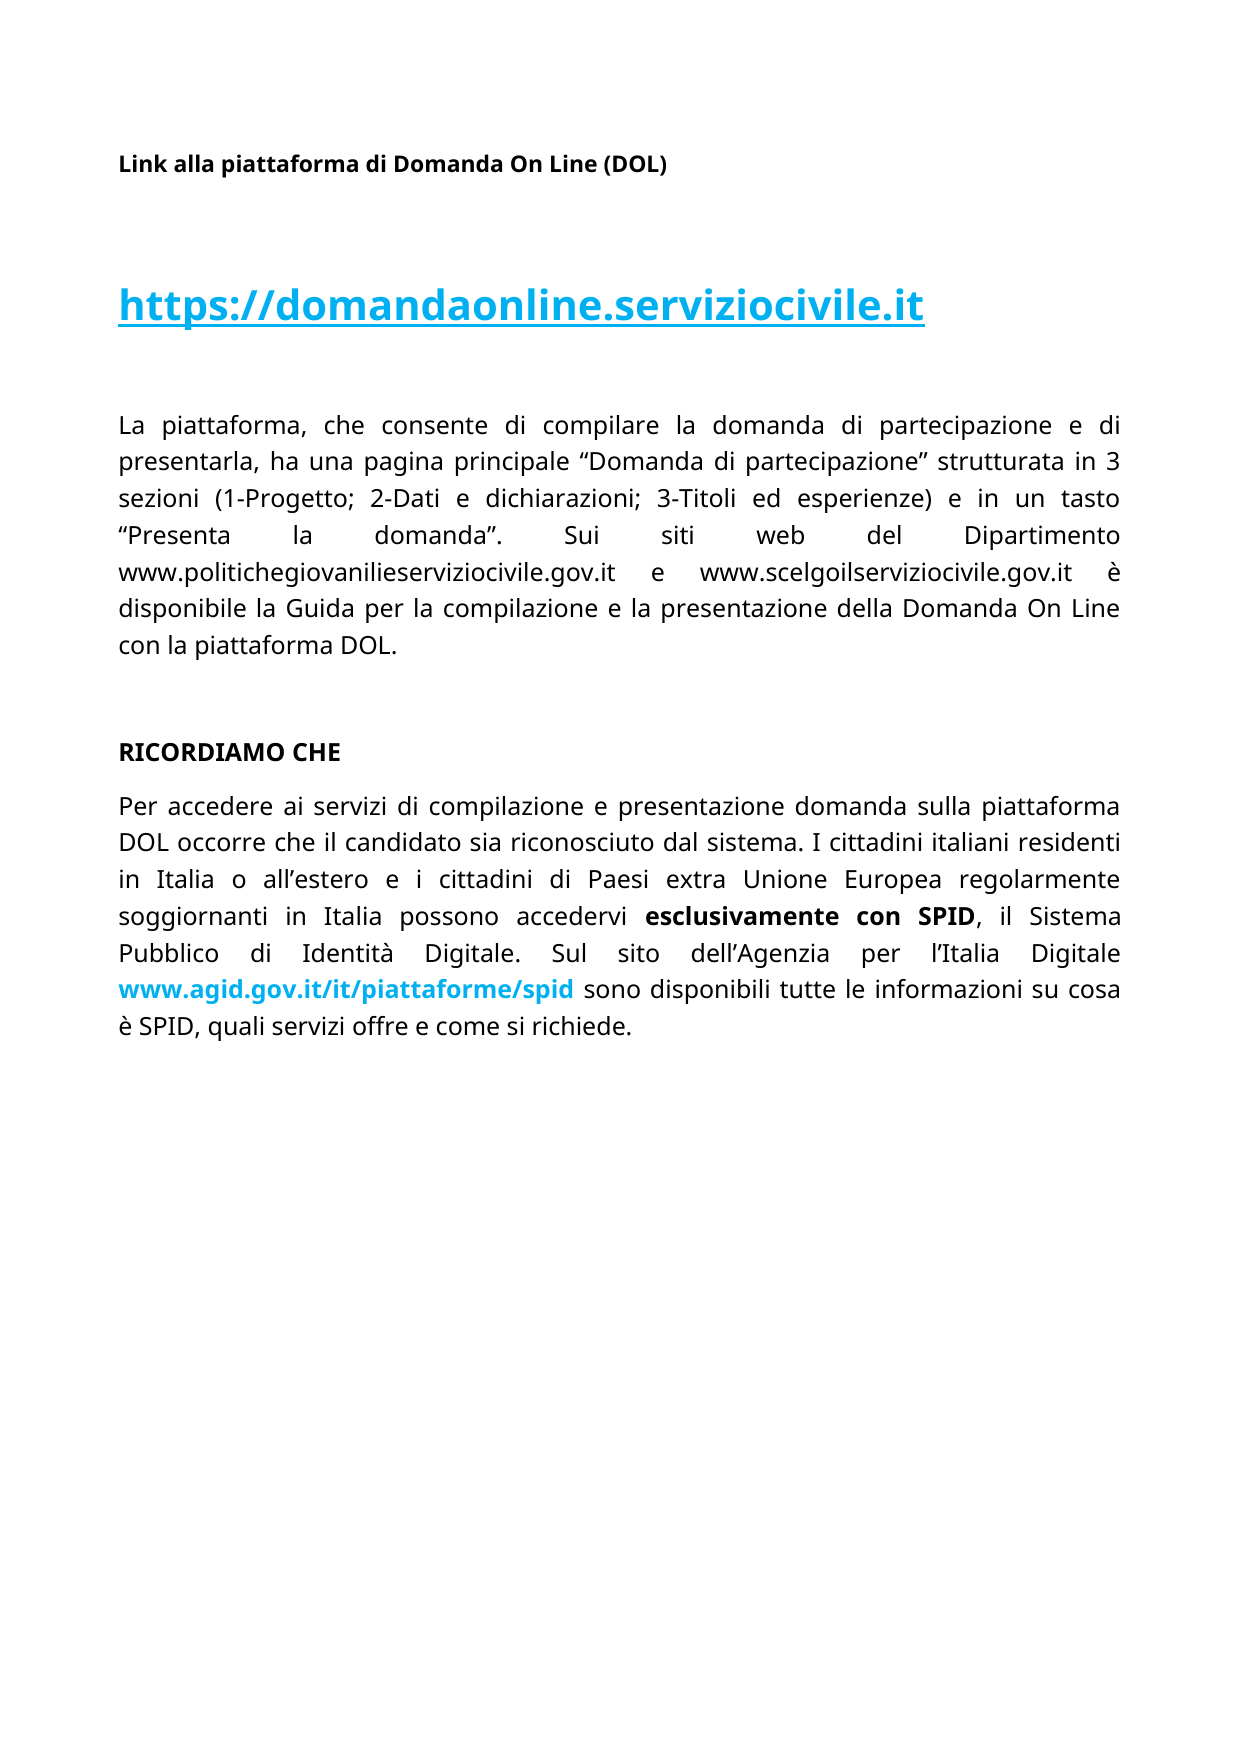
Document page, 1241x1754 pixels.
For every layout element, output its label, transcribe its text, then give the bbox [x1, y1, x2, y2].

text RICORDIAMO CHE [118, 735, 1122, 769]
text Per accedere ai servizi di compilazione e presentazione domanda sulla piattaforma DOL occorre che il candidato sia riconosciuto dal sistema. I cittadini italiani residenti in Italia o all’estero e i cittadini di Paesi extra Unione Europea regolarmente soggiornanti in Italia possono accedervi esclusivamente con SPID, il Sistema Pubblico di Identità Digitale. Sul sito dell’Agenzia per l’Italia Digitale www.agid.gov.it/it/piattaforme/spid sono disponibili tutte le informazioni su cosa è SPID, quali servizi offre e come si richiede. [118, 788, 1122, 1043]
text La piattaforma, che consente di compilare la domanda di partecipazione e di presentarla, ha una pagina principale “Domanda di partecipazione” strutturata in 3 sezioni (1-Progetto; 2-Dati e dichiarazioni; 3-Titoli ed esperienze) e in un tasto “Presenta la domanda”. Sui siti web del Dipartimento www.politichegiovanilieserviziocivile.gov.it e www.scelgoilserviziocivile.gov.it è disponibile la Guida per la compilazione e la presentazione della Domanda On Line con la piattaforma DOL. [118, 407, 1122, 662]
text https://domandaonline.serviziocivile.it [118, 276, 1122, 333]
text Link alla piattaforma di Domanda On Line (DOL) [118, 148, 1122, 179]
